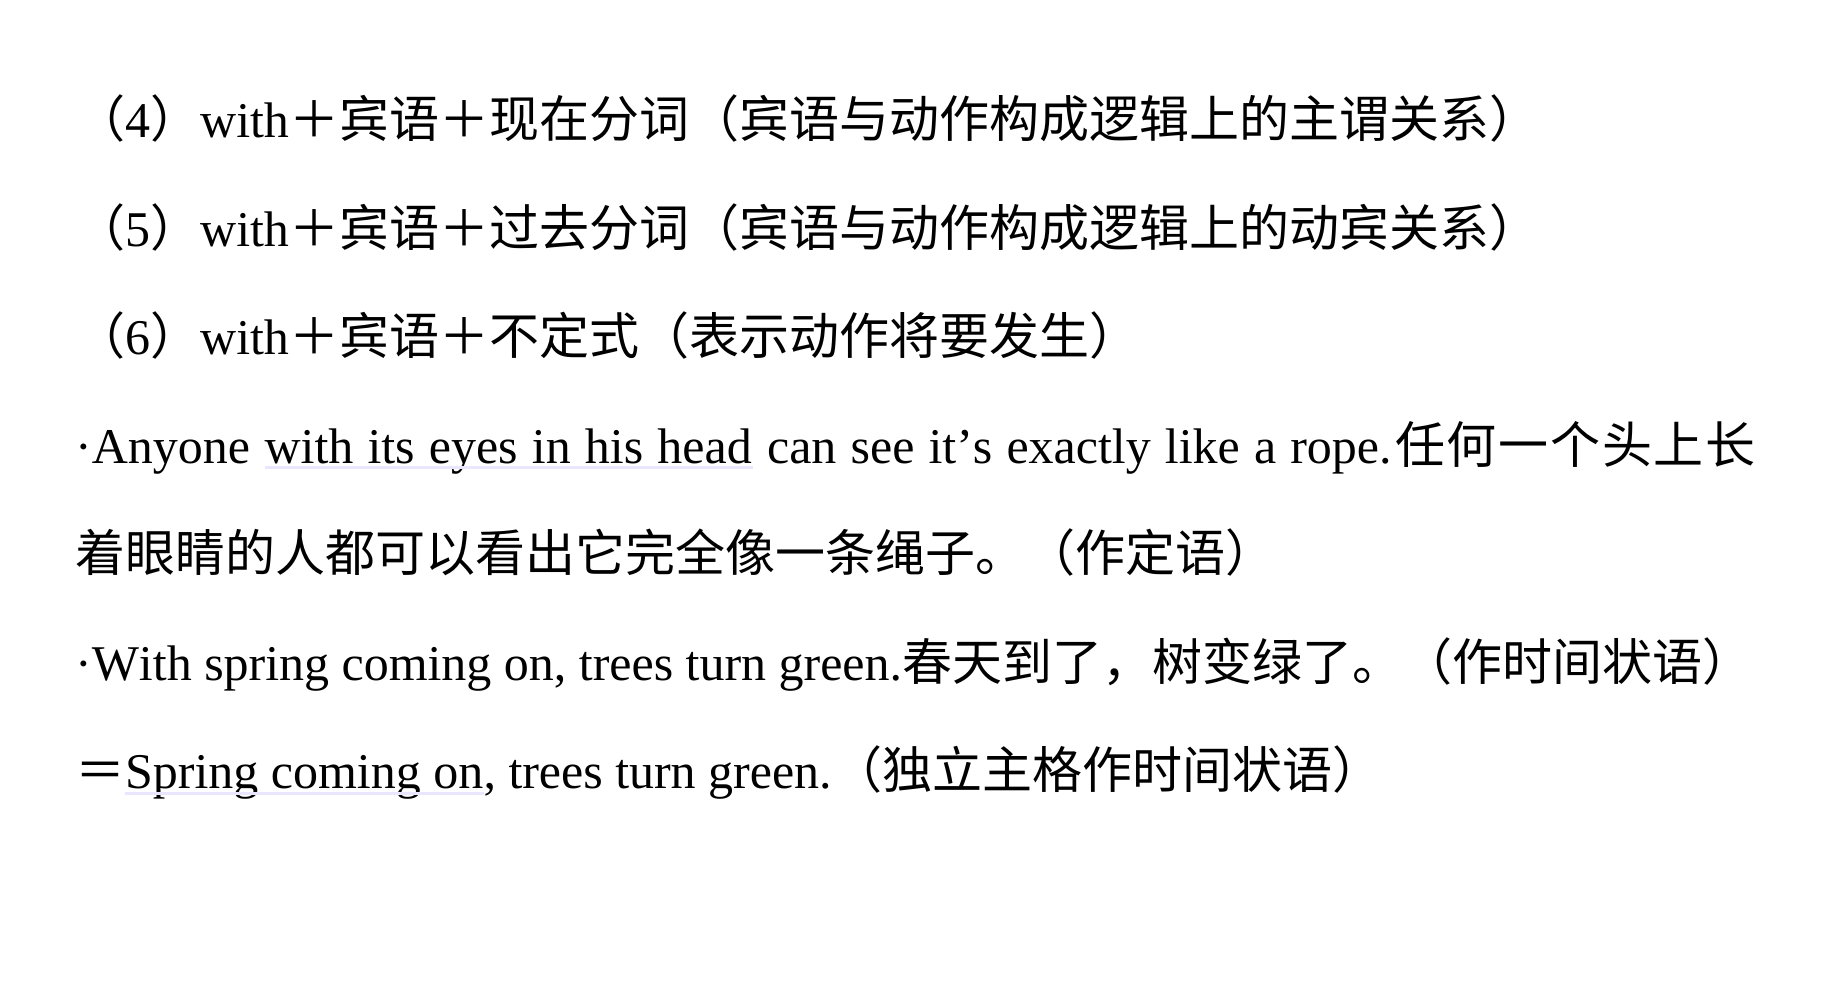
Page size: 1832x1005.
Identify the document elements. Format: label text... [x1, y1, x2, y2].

text ＝Spring coming on, trees turn green.（独立主格作时间状语） [75, 731, 1756, 803]
text ·With spring coming on, trees turn green.春天到了，树变绿了。（作时间状语） [75, 622, 1756, 695]
text （5）with＋宾语＋过去分词（宾语与动作构成逻辑上的动宾关系） [75, 188, 1756, 261]
text （4）with＋宾语＋现在分词（宾语与动作构成逻辑上的主谓关系） [75, 79, 1756, 152]
text （6）with＋宾语＋不定式（表示动作将要发生） [75, 297, 1756, 369]
text ·Anyone with its eyes in his head can see it’s exactly like a rope.任何一个头上长着眼睛的人都可以看出它完全像一条绳子。（作定语） [75, 405, 1756, 586]
